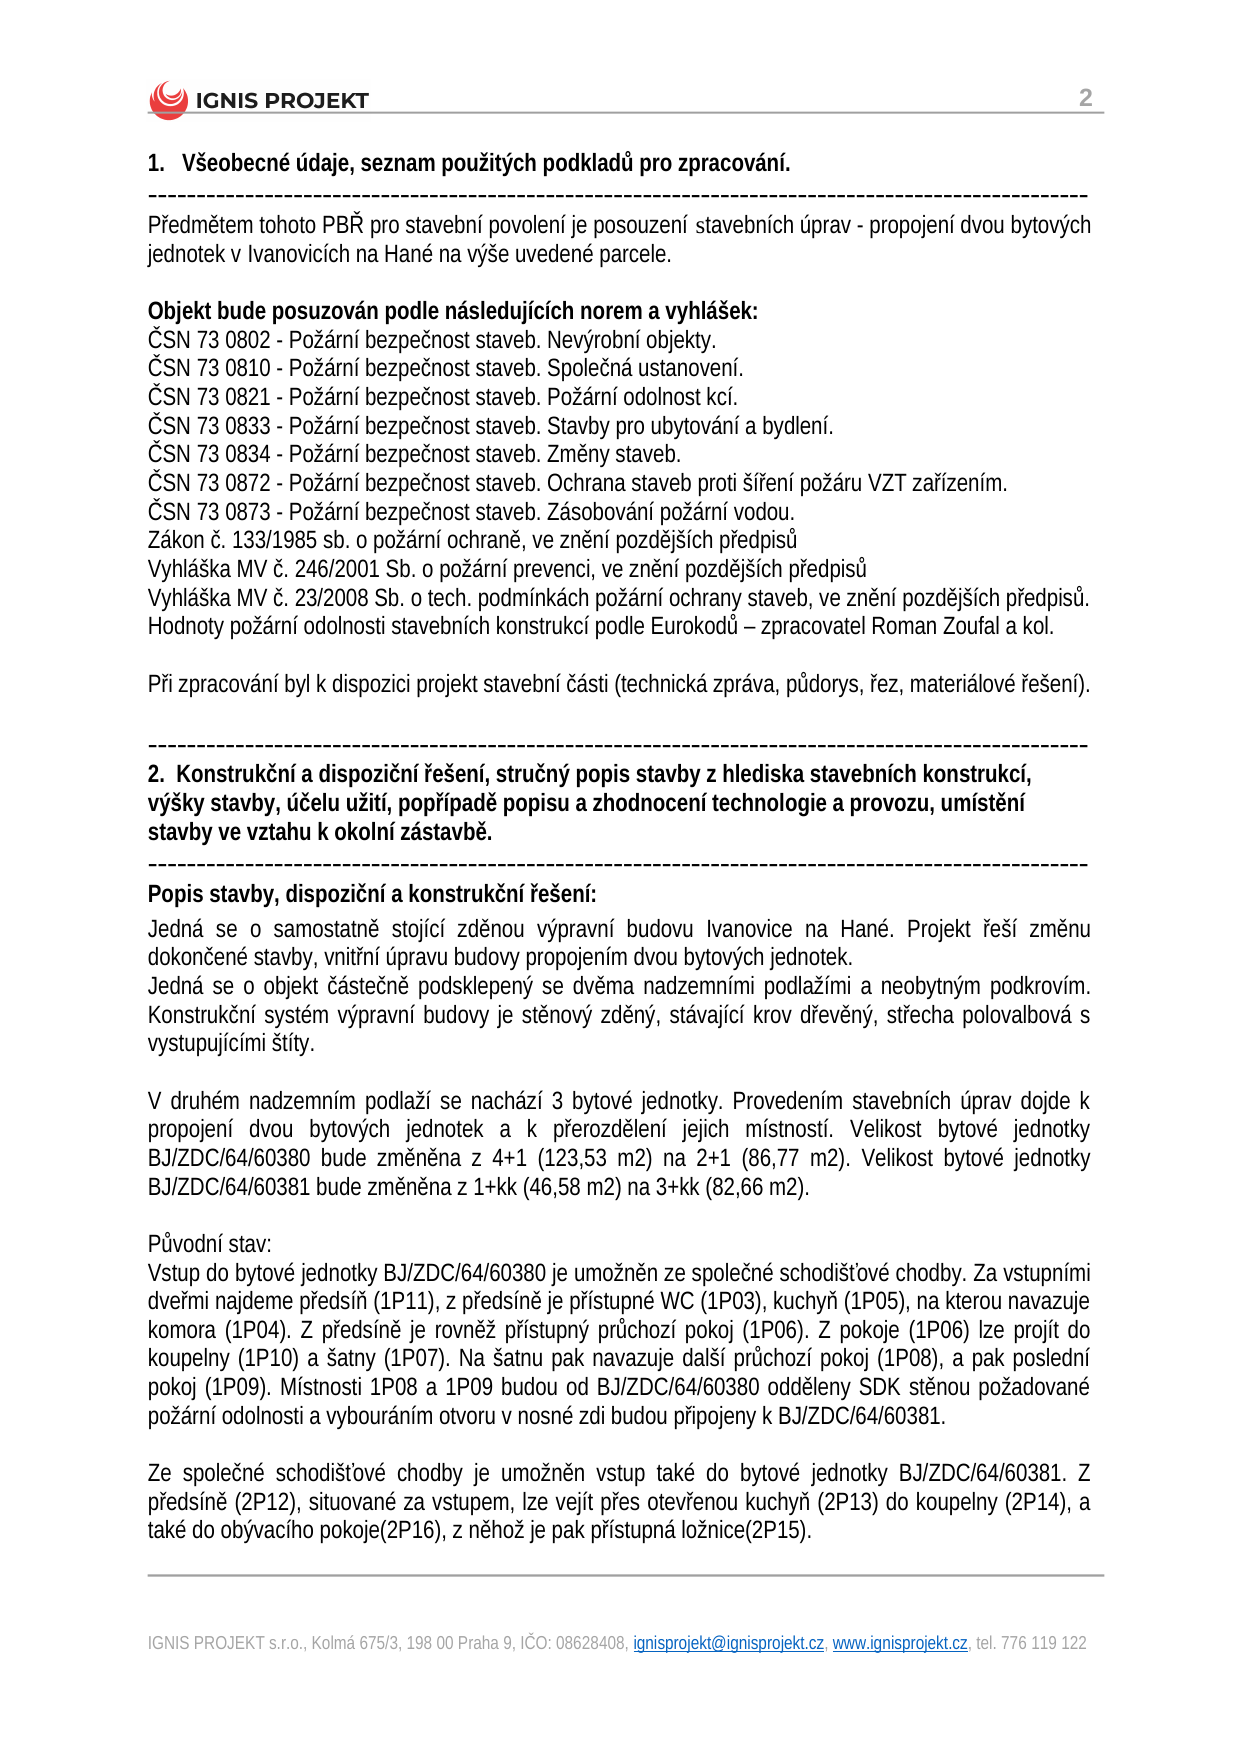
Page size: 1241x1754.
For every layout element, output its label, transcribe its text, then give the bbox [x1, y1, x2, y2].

text ČSN 73 0834 - Požární bezpečnost staveb. Změny staveb. [148, 439, 1093, 468]
text ČSN 73 0872 - Požární bezpečnost staveb. Ochrana staveb proti šíření požáru VZT zařízením. [148, 468, 1093, 497]
text ČSN 73 0821 - Požární bezpečnost staveb. Požární odolnost kcí. [148, 382, 1093, 411]
text ČSN 73 0802 - Požární bezpečnost staveb. Nevýrobní objekty. [148, 325, 1093, 353]
text Popis stavby, dispoziční a konstrukční řešení: [148, 879, 1093, 907]
text Jedná se o samostatně stojící zděnou výpravní budovu Ivanovice na Hané. Projekt řeší změnu dokončené stavby, vnitřní úpravu budovy propojením dvou bytových jednotek. [148, 914, 1093, 971]
text Vyhláška MV č. 246/2001 Sb. o požární prevenci, ve znění pozdějších předpisů [148, 554, 1093, 583]
text 2. Konstrukční a dispoziční řešení, stručný popis stavby z hlediska stavebních konstrukcí, [148, 759, 1093, 788]
text Původní stav: [148, 1229, 1093, 1257]
text 1. Všeobecné údaje, seznam použitých podkladů pro zpracování. [148, 148, 1093, 176]
text Předmětem tohoto PBŘ pro stavební povolení je posouzení stavebních úprav - propojení dvou bytových jednotek v Ivanovicích na Hané na výše uvedené parcele. [148, 210, 1093, 267]
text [148, 176, 1093, 210]
text ------------------------------------------------------------------------------------------------- [148, 726, 1093, 759]
text Vyhláška MV č. 23/2008 Sb. o tech. podmínkách požární ochrany staveb, ve znění pozdějších předpisů. [148, 583, 1093, 611]
text Objekt bude posuzován podle následujících norem a vyhlášek: [148, 296, 1093, 325]
text Při zpracování byl k dispozici projekt stavební části (technická zpráva, půdorys, řez, materiálové řešení). [148, 668, 1093, 697]
text V druhém nadzemním podlaží se nachází 3 bytové jednotky. Provedením stavebních úprav dojde k propojení dvou bytových jednotek a k přerozdělení jejich místností. Velikost bytové jednotky BJ/ZDC/64/60380 bude změněna z 4+1 (123,53 m2) na 2+1 (86,77 m2). Velikost bytové jednotky BJ/ZDC/64/60381 bude změněna z 1+kk (46,58 m2) na 3+kk (82,66 m2). [148, 1086, 1093, 1200]
text Zákon č. 133/1985 sb. o požární ochraně, ve znění pozdějších předpisů [148, 525, 1093, 554]
text Hodnoty požární odolnosti stavebních konstrukcí podle Eurokodů – zpracovatel Roman Zoufal a kol. [148, 611, 1093, 640]
text Vstup do bytové jednotky BJ/ZDC/64/60380 je umožněn ze společné schodišťové chodby. Za vstupními dveřmi najdeme předsíň (1P11), z předsíně je přístupné WC (1P03), kuchyň (1P05), na kterou navazuje komora (1P04). Z předsíně je rovněž přístupný průchozí pokoj (1P06). Z pokoje (1P06) lze projít do koupelny (1P10) a šatny (1P07). Na šatnu pak navazuje další průchozí pokoj (1P08), a pak poslední pokoj (1P09). Místnosti 1P08 a 1P09 budou od BJ/ZDC/64/60380 odděleny SDK stěnou požadované požární odolnosti a vybouráním otvoru v nosné zdi budou připojeny k BJ/ZDC/64/60381. [148, 1257, 1093, 1429]
text výšky stavby, účelu užití, popřípadě popisu a zhodnocení technologie a provozu, umístění [148, 788, 1093, 817]
text Ze společné schodišťové chodby je umožněn vstup také do bytové jednotky BJ/ZDC/64/60381. Z předsíně (2P12), situované za vstupem, lze vejít přes otevřenou kuchyň (2P13) do koupelny (2P14), a také do obývacího pokoje(2P16), z něhož je pak přístupná ložnice(2P15). [148, 1458, 1093, 1544]
text stavby ve vztahu k okolní zástavbě. [148, 817, 1093, 845]
text ČSN 73 0833 - Požární bezpečnost staveb. Stavby pro ubytování a bydlení. [148, 411, 1093, 439]
text Jedná se o objekt částečně podsklepený se dvěma nadzemními podlažími a neobytným podkrovím. Konstrukční systém výpravní budovy je stěnový zděný, stávající krov dřevěný, střecha polovalbová s vystupujícími štíty. [148, 971, 1093, 1057]
text ČSN 73 0873 - Požární bezpečnost staveb. Zásobování požární vodou. [148, 497, 1093, 525]
picture [146, 79, 372, 122]
text ------------------------------------------------------------------------------------------------- [148, 845, 1093, 879]
text ČSN 73 0810 - Požární bezpečnost staveb. Společná ustanovení. [148, 353, 1093, 382]
